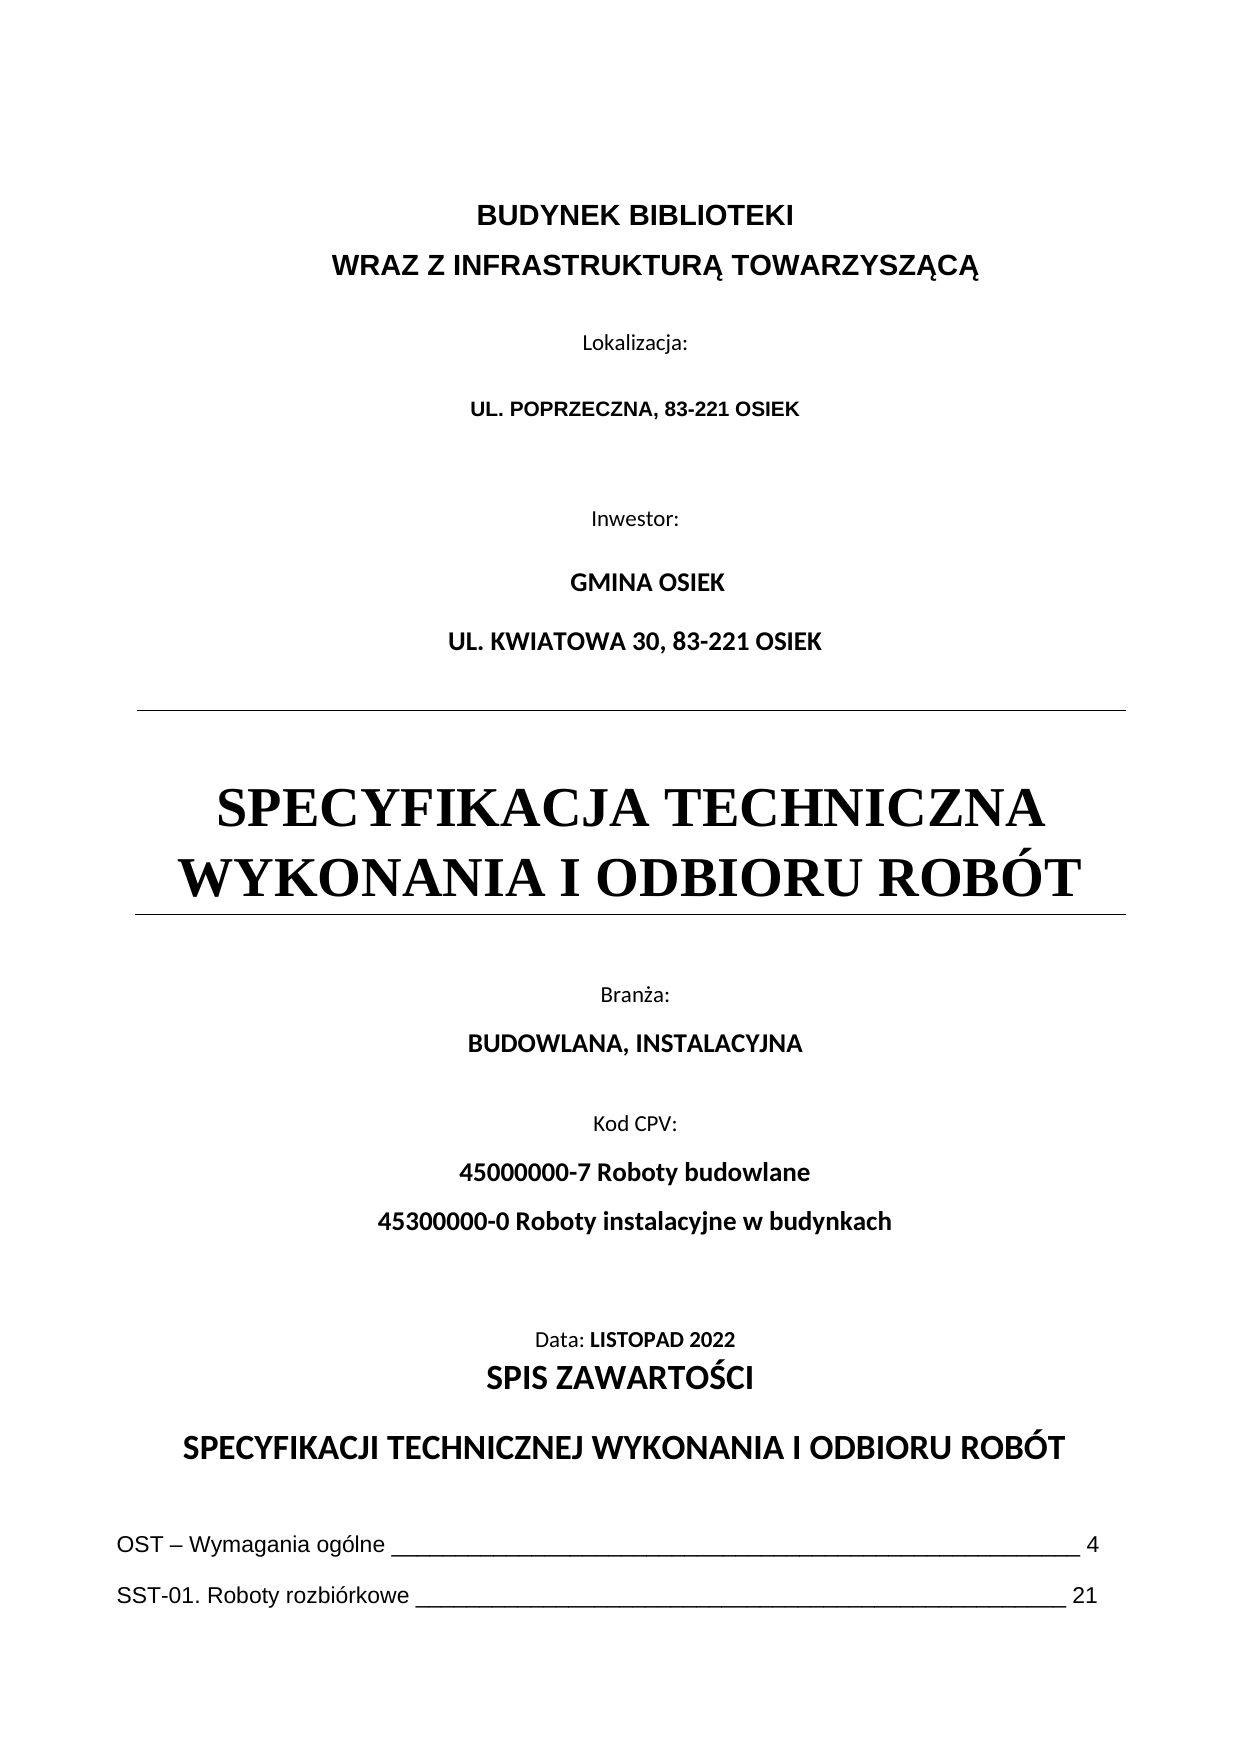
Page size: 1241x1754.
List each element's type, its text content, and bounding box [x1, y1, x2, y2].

text Branża: [154, 980, 1116, 1008]
text 45300000-0 Roboty instalacyjne w budynkach [154, 1204, 1117, 1237]
text SST-01. Roboty rozbiórkowe ___________________________________________________ 21 [116, 1582, 1117, 1608]
text Lokalizacja: [154, 328, 1117, 356]
text UL. POPRZECZNA, 83-221 OSIEK [153, 397, 1117, 421]
text SPECYFIKACJI TECHNICZNEJ WYKONANIA I ODBIORU ROBÓT [124, 1425, 1117, 1469]
text Kod CPV: [154, 1109, 1116, 1137]
subtitle WRAZ Z INFRASTRUKTURĄ TOWARZYSZĄCĄ [195, 248, 1116, 281]
subtitle GMINA OSIEK [179, 566, 1116, 599]
text Data: LISTOPAD 2022 [154, 1325, 1117, 1353]
text UL. KWIATOWA 30, 83-221 OSIEK [154, 624, 1116, 657]
text 45000000-7 Roboty budowlane [154, 1155, 1116, 1188]
text WYKONANIA I ODBIORU ROBÓT [177, 844, 1117, 909]
text BUDYNEK BIBLIOTEKI [154, 198, 1117, 231]
text SPIS ZAWARTOŚCI [124, 1355, 1116, 1398]
text SPECYFIKACJA TECHNICZNA [216, 774, 1117, 839]
text BUDOWLANA, INSTALACYJNA [154, 1026, 1117, 1059]
text OST – Wymagania ogólne ______________________________________________________ 4 [116, 1531, 1117, 1557]
text Inwestor: [154, 504, 1116, 532]
